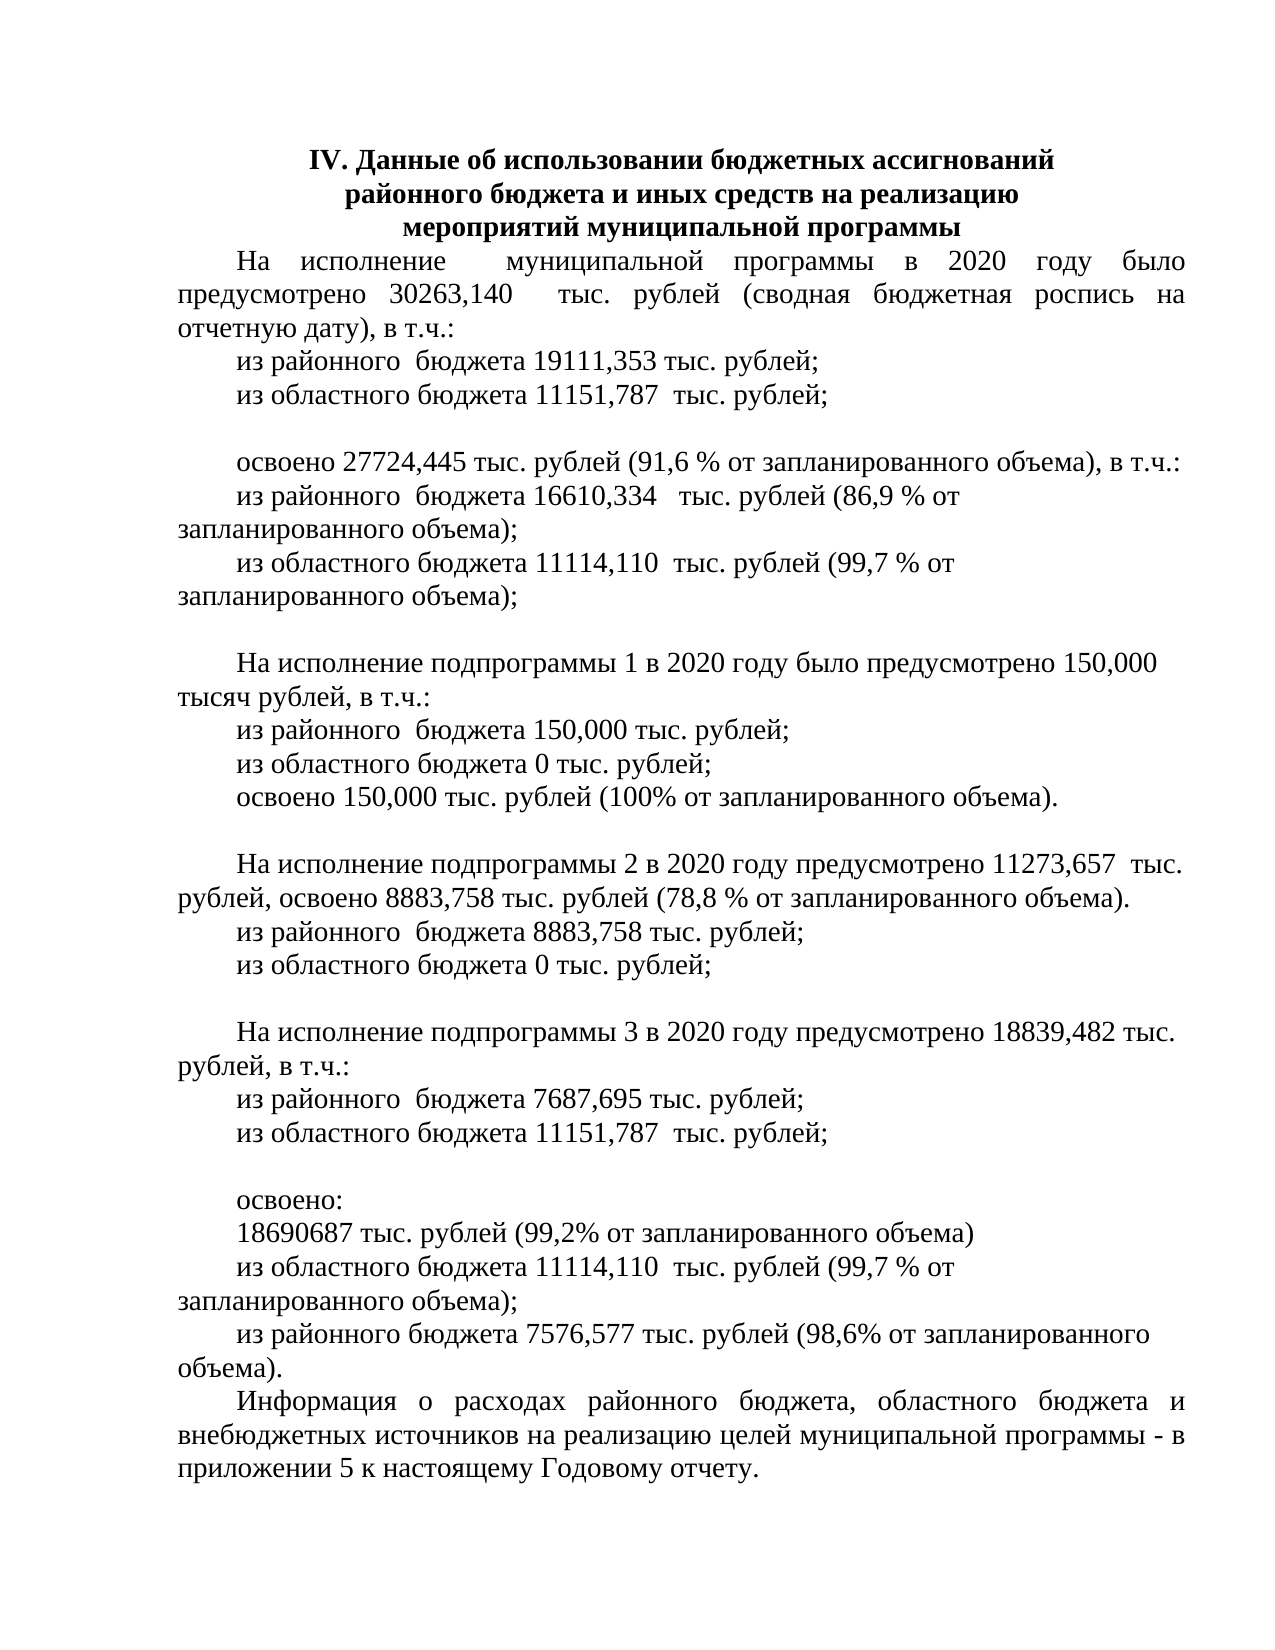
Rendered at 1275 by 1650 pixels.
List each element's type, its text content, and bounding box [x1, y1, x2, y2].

text из областного бюджета 11151,787 тыс. рублей; [177, 377, 1186, 411]
text освоено 27724,445 тыс. рублей (91,6 % от запланированного объема), в т.ч.: [177, 444, 1186, 478]
text На исполнение подпрограммы 3 в 2020 году предусмотрено 18839,482 тыс. рублей, в т.ч.: [177, 1014, 1186, 1081]
text из районного бюджета 19111,353 тыс. рублей; [177, 343, 1186, 377]
text из районного бюджета 16610,334 тыс. рублей (86,9 % от запланированного объема); [177, 478, 1186, 545]
text из районного бюджета 7576,577 тыс. рублей (98,6% от запланированного объема). [177, 1316, 1186, 1383]
text освоено 150,000 тыс. рублей (100% от запланированного объема). [177, 779, 1186, 813]
text из областного бюджета 0 тыс. рублей; [177, 947, 1186, 981]
text из районного бюджета 150,000 тыс. рублей; [177, 712, 1186, 746]
text Информация о расходах районного бюджета, областного бюджета и внебюджетных источников на реализацию целей муниципальной программы - в приложении 5 к настоящему Годовому отчету. [177, 1383, 1186, 1484]
text из районного бюджета 7687,695 тыс. рублей; [177, 1081, 1186, 1115]
text 18690687 тыс. рублей (99,2% от запланированного объема) [177, 1216, 1186, 1249]
text IV. Данные об использовании бюджетных ассигнований [177, 142, 1186, 176]
text из областного бюджета 0 тыс. рублей; [177, 746, 1186, 779]
text На исполнение подпрограммы 2 в 2020 году предусмотрено 11273,657 тыс. рублей, освоено 8883,758 тыс. рублей (78,8 % от запланированного объема). [177, 847, 1186, 914]
text мероприятий муниципальной программы [177, 209, 1186, 243]
text освоено: [177, 1182, 1186, 1216]
text из областного бюджета 11151,787 тыс. рублей; [177, 1115, 1186, 1148]
text из областного бюджета 11114,110 тыс. рублей (99,7 % от запланированного объема); [177, 545, 1186, 612]
text из районного бюджета 8883,758 тыс. рублей; [177, 914, 1186, 947]
text из областного бюджета 11114,110 тыс. рублей (99,7 % от запланированного объема); [177, 1249, 1186, 1316]
text районного бюджета и иных средств на реализацию [177, 176, 1186, 209]
text На исполнение муниципальной программы в 2020 году было предусмотрено 30263,140 тыс. рублей (сводная бюджетная роспись на отчетную дату), в т.ч.: [177, 243, 1186, 343]
text На исполнение подпрограммы 1 в 2020 году было предусмотрено 150,000 тысяч рублей, в т.ч.: [177, 645, 1186, 712]
